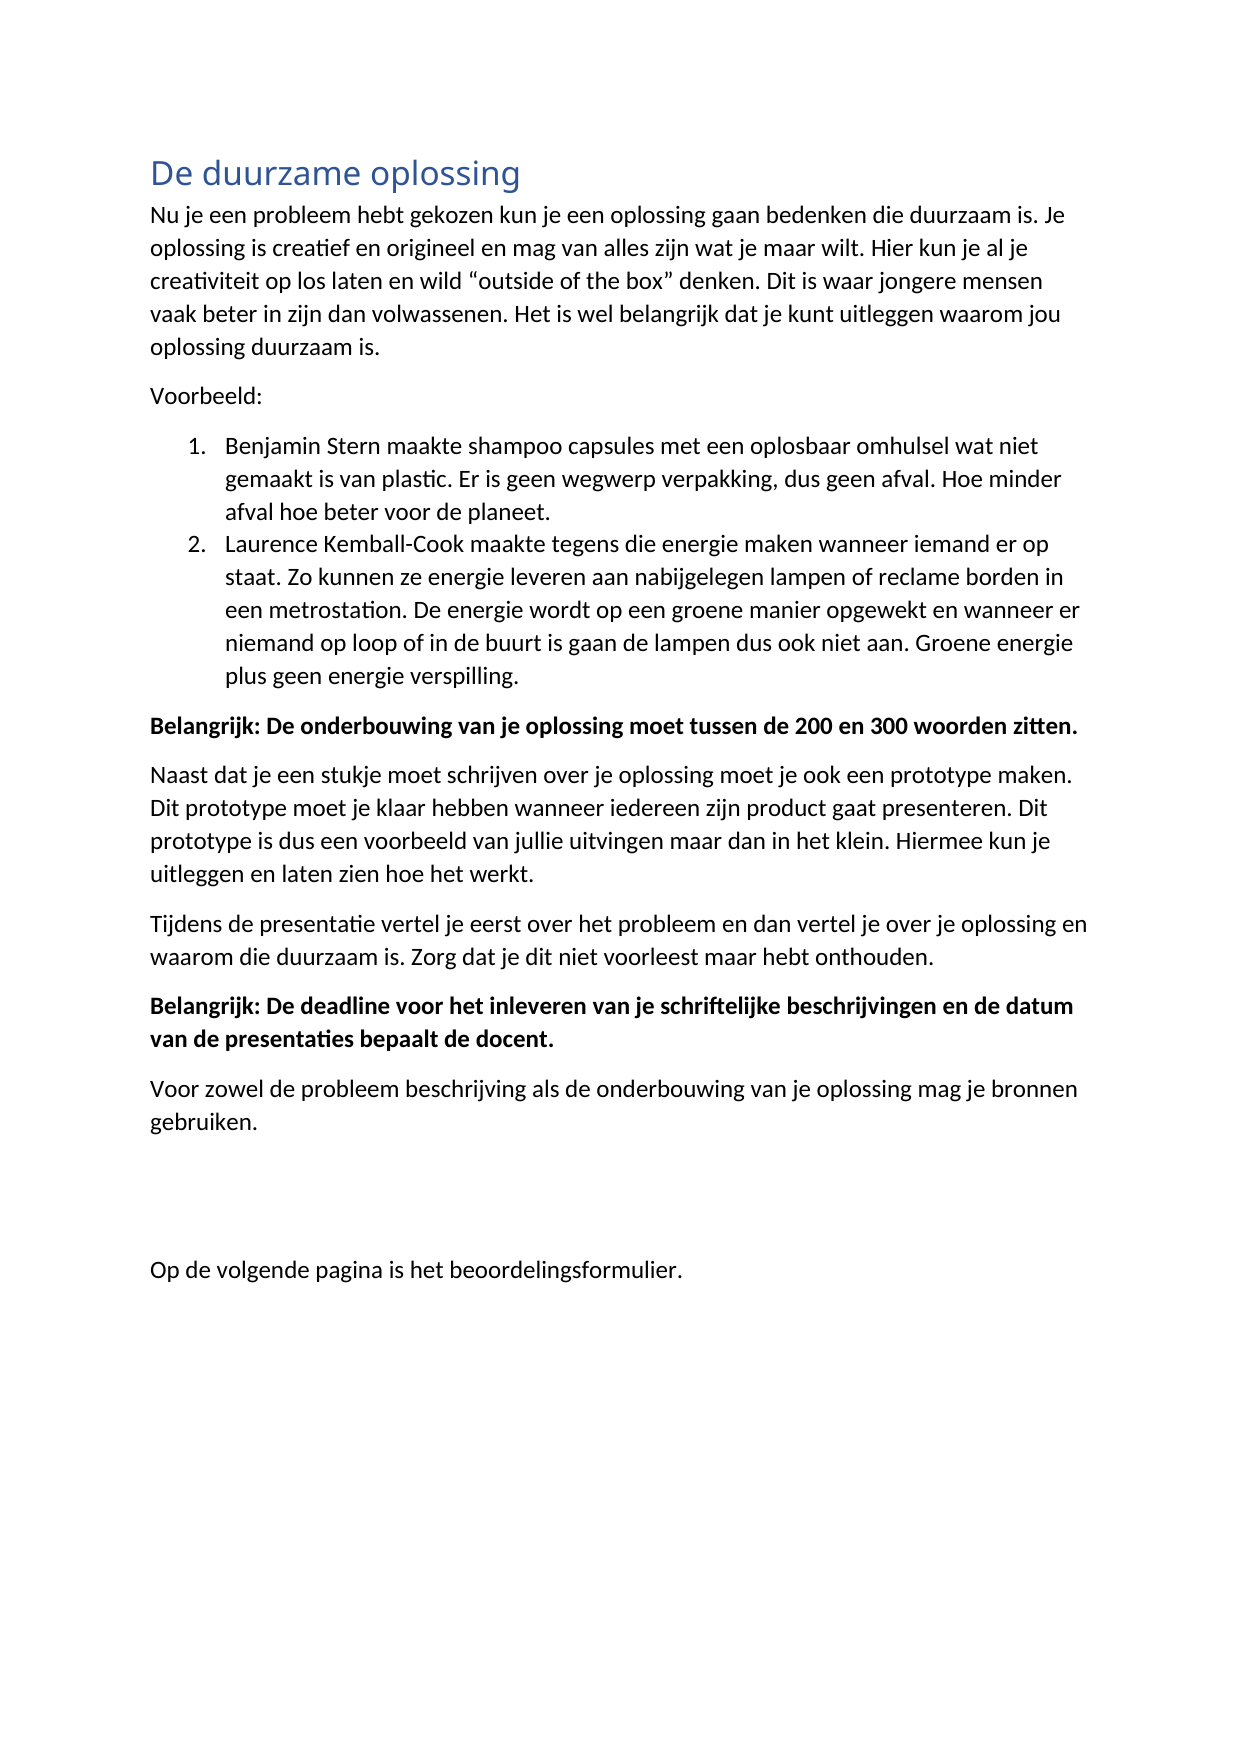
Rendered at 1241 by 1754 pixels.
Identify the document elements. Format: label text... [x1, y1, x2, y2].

text Belangrijk: De deadline voor het inleveren van je schriftelijke beschrijvingen en de datum van de presentaties bepaalt de docent. [150, 990, 1090, 1054]
text Nu je een probleem hebt gekozen kun je een oplossing gaan bedenken die duurzaam is. Je oplossing is creatief en origineel en mag van alles zijn wat je maar wilt. Hier kun je al je creativiteit op los laten en wild “outside of the box” denken. Dit is waar jongere mensen vaak beter in zijn dan volwassenen. Het is wel belangrijk dat je kunt uitleggen waarom jou oplossing duurzaam is. [150, 199, 1090, 361]
text Op de volgende pagina is het beoordelingsformulier. [150, 1254, 1090, 1285]
text Tijdens de presentatie vertel je eerst over het probleem en dan vertel je over je oplossing en waarom die duurzaam is. Zorg dat je dit niet voorleest maar hebt onthouden. [150, 908, 1090, 971]
subtitle De duurzame oplossing [150, 150, 1090, 195]
text Naast dat je een stukje moet schrijven over je oplossing moet je ook een prototype maken. Dit prototype moet je klaar hebben wanneer iedereen zijn product gaat presenteren. Dit prototype is dus een voorbeeld van jullie uitvingen maar dan in het klein. Hiermee kun je uitleggen en laten zien hoe het werkt. [150, 759, 1090, 889]
list Benjamin Stern maakte shampoo capsules met een oplosbaar omhulsel wat niet gemaakt is van plastic. Er is geen wegwerp verpakking, dus geen afval. Hoe minder afval hoe beter voor de planeet. [187, 430, 1090, 526]
text Voor zowel de probleem beschrijving als de onderbouwing van je oplossing mag je bronnen gebruiken. [150, 1073, 1090, 1136]
list Laurence Kemball-Cook maakte tegens die energie maken wanneer iemand er op staat. Zo kunnen ze energie leveren aan nabijgelegen lampen of reclame borden in een metrostation. De energie wordt op een groene manier opgewekt en wanneer er niemand op loop of in de buurt is gaan de lampen dus ook niet aan. Groene energie plus geen energie verspilling. [187, 528, 1090, 691]
text Belangrijk: De onderbouwing van je oplossing moet tussen de 200 en 300 woorden zitten. [150, 710, 1090, 740]
text Voorbeeld: [150, 380, 1090, 411]
